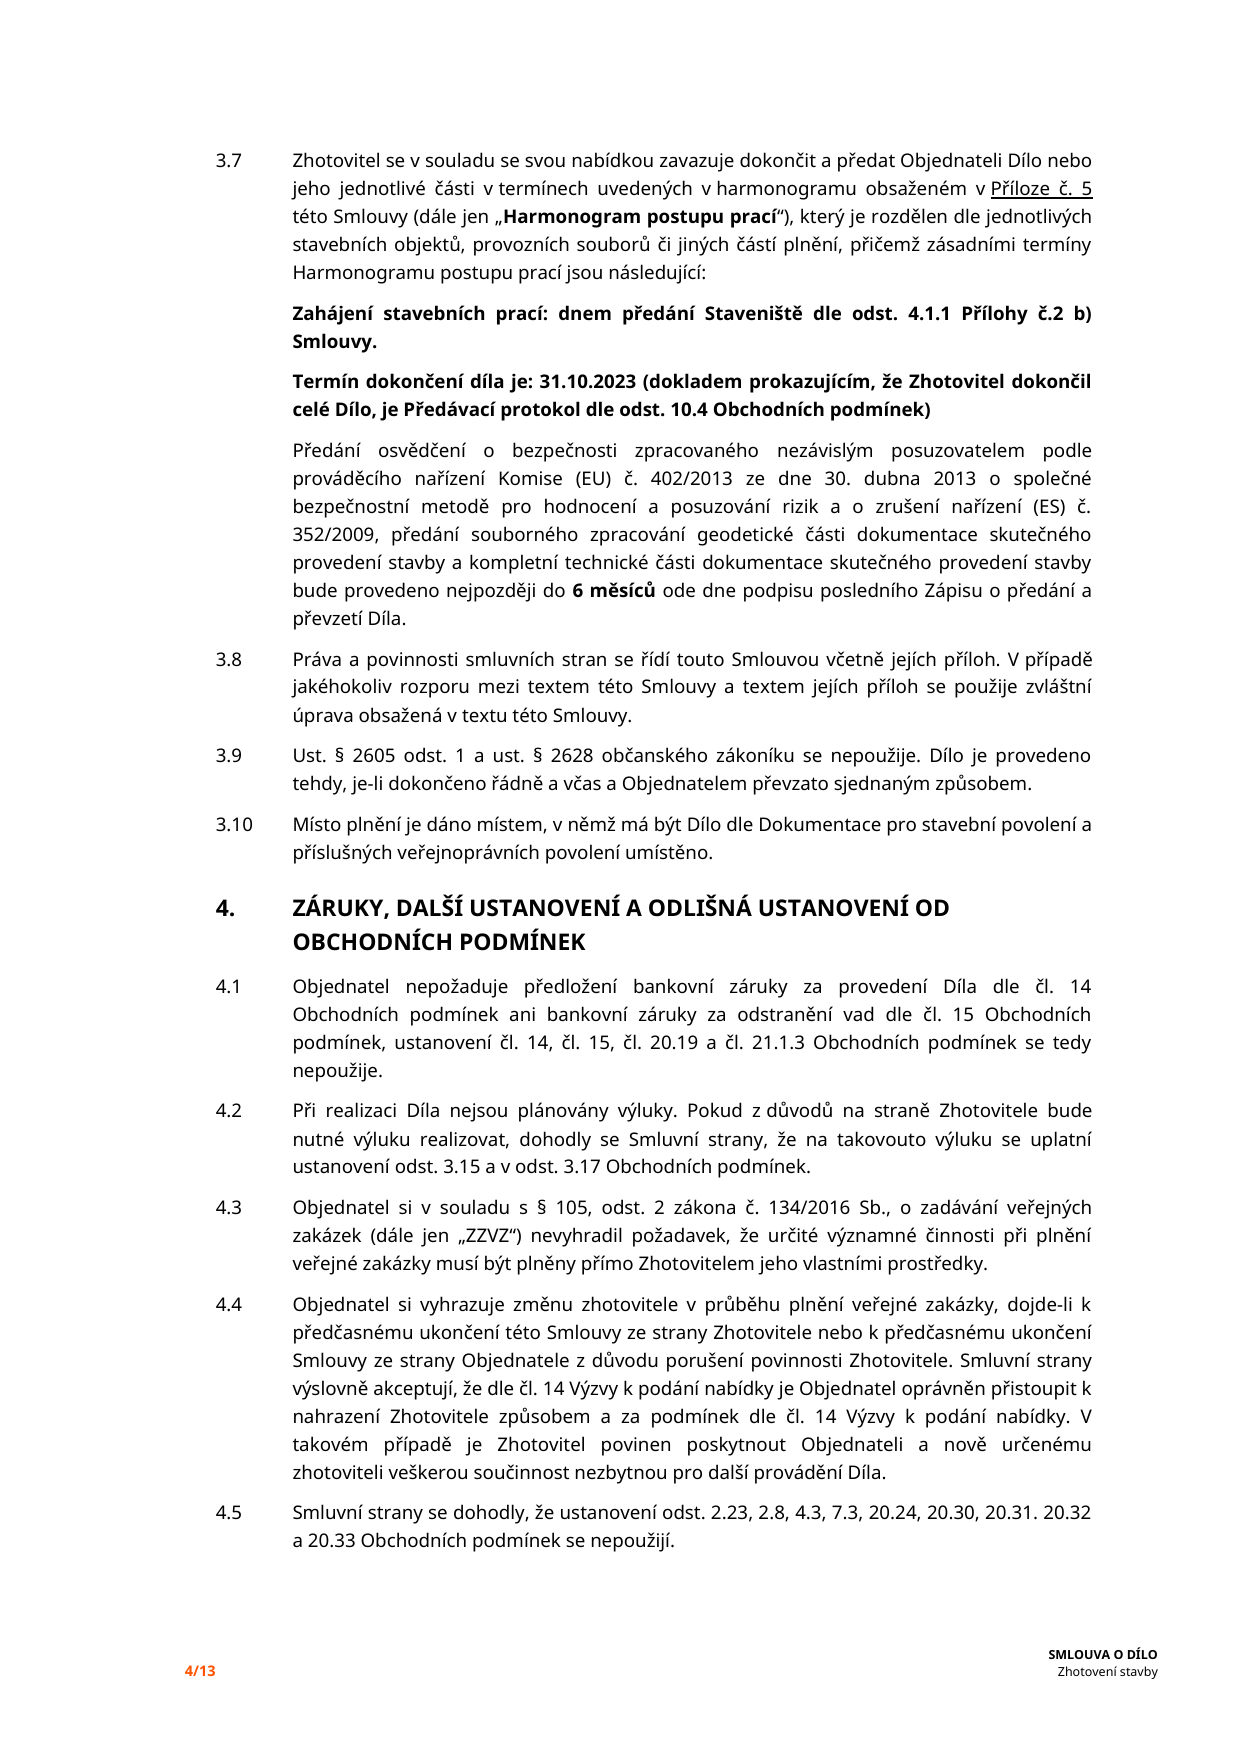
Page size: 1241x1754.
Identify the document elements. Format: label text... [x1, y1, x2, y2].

text Předání osvědčení o bezpečnosti zpracovaného nezávislým posuzovatelem podle prováděcího nařízení Komise (EU) č. 402/2013 ze dne 30. dubna 2013 o společné bezpečnostní metodě pro hodnocení a posuzování rizik a o zrušení nařízení (ES) č. 352/2009, předání souborného zpracování geodetické části dokumentace skutečného provedení stavby a kompletní technické části dokumentace skutečného provedení stavby bude provedeno nejpozději do 6 měsíců ode dne podpisu posledního Zápisu o předání a převzetí Díla. [292, 437, 1093, 631]
text Místo plnění je dáno místem, v němž má být Dílo dle Dokumentace pro stavební povolení a příslušných veřejnoprávních povolení umístěno. [216, 811, 1093, 864]
text ZÁRUKY, DALŠÍ USTANOVENÍ A ODLIŠNÁ USTANOVENÍ OD OBCHODNÍCH PODMÍNEK [216, 892, 1093, 958]
text Zhotovitel se v souladu se svou nabídkou zavazuje dokončit a předat Objednateli Dílo nebo jeho jednotlivé části v termínech uvedených v harmonogramu obsaženém v Příloze č. 5 této Smlouvy (dále jen „Harmonogram postupu prací“), který je rozdělen dle jednotlivých stavebních objektů, provozních souborů či jiných částí plnění, přičemž zásadními termíny Harmonogramu postupu prací jsou následující: [216, 147, 1093, 285]
text Smluvní strany se dohodly, že ustanovení odst. 2.23, 2.8, 4.3, 7.3, 20.24, 20.30, 20.31. 20.32 a 20.33 Obchodních podmínek se nepoužijí. [216, 1499, 1093, 1553]
text Objednatel si v souladu s § 105, odst. 2 zákona č. 134/2016 Sb., o zadávání veřejných zakázek (dále jen „ZZVZ“) nevyhradil požadavek, že určité významné činnosti při plnění veřejné zakázky musí být plněny přímo Zhotovitelem jeho vlastními prostředky. [216, 1194, 1093, 1276]
text Ust. § 2605 odst. 1 a ust. § 2628 občanského zákoníku se nepoužije. Dílo je provedeno tehdy, je-li dokončeno řádně a včas a Objednatelem převzato sjednaným způsobem. [216, 742, 1093, 796]
text Práva a povinnosti smluvních stran se řídí touto Smlouvou včetně jejích příloh. V případě jakéhokoliv rozporu mezi textem této Smlouvy a textem jejích příloh se použije zvláštní úprava obsažená v textu této Smlouvy. [216, 646, 1093, 727]
text Termín dokončení díla je: 31.10.2023 (dokladem prokazujícím, že Zhotovitel dokončil celé Dílo, je Předávací protokol dle odst. 10.4 Obchodních podmínek) [292, 369, 1093, 422]
text Objednatel nepožaduje předložení bankovní záruky za provedení Díla dle čl. 14 Obchodních podmínek ani bankovní záruky za odstranění vad dle čl. 15 Obchodních podmínek, ustanovení čl. 14, čl. 15, čl. 20.19 a čl. 21.1.3 Obchodních podmínek se tedy nepoužije. [216, 973, 1093, 1083]
text Objednatel si vyhrazuje změnu zhotovitele v průběhu plnění veřejné zakázky, dojde-li k předčasnému ukončení této Smlouvy ze strany Zhotovitele nebo k předčasnému ukončení Smlouvy ze strany Objednatele z důvodu porušení povinnosti Zhotovitele. Smluvní strany výslovně akceptují, že dle čl. 14 Výzvy k podání nabídky je Objednatel oprávněn přistoupit k nahrazení Zhotovitele způsobem a za podmínek dle čl. 14 Výzvy k podání nabídky. V takovém případě je Zhotovitel povinen poskytnout Objednateli a nově určenému zhotoviteli veškerou součinnost nezbytnou pro další provádění Díla. [216, 1291, 1093, 1484]
text Zahájení stavebních prací: dnem předání Staveniště dle odst. 4.1.1 Přílohy č.2 b) Smlouvy. [292, 300, 1093, 354]
text Při realizaci Díla nejsou plánovány výluky. Pokud z důvodů na straně Zhotovitele bude nutné výluku realizovat, dohodly se Smluvní strany, že na takovouto výluku se uplatní ustanovení odst. 3.15 a v odst. 3.17 Obchodních podmínek. [216, 1098, 1093, 1179]
